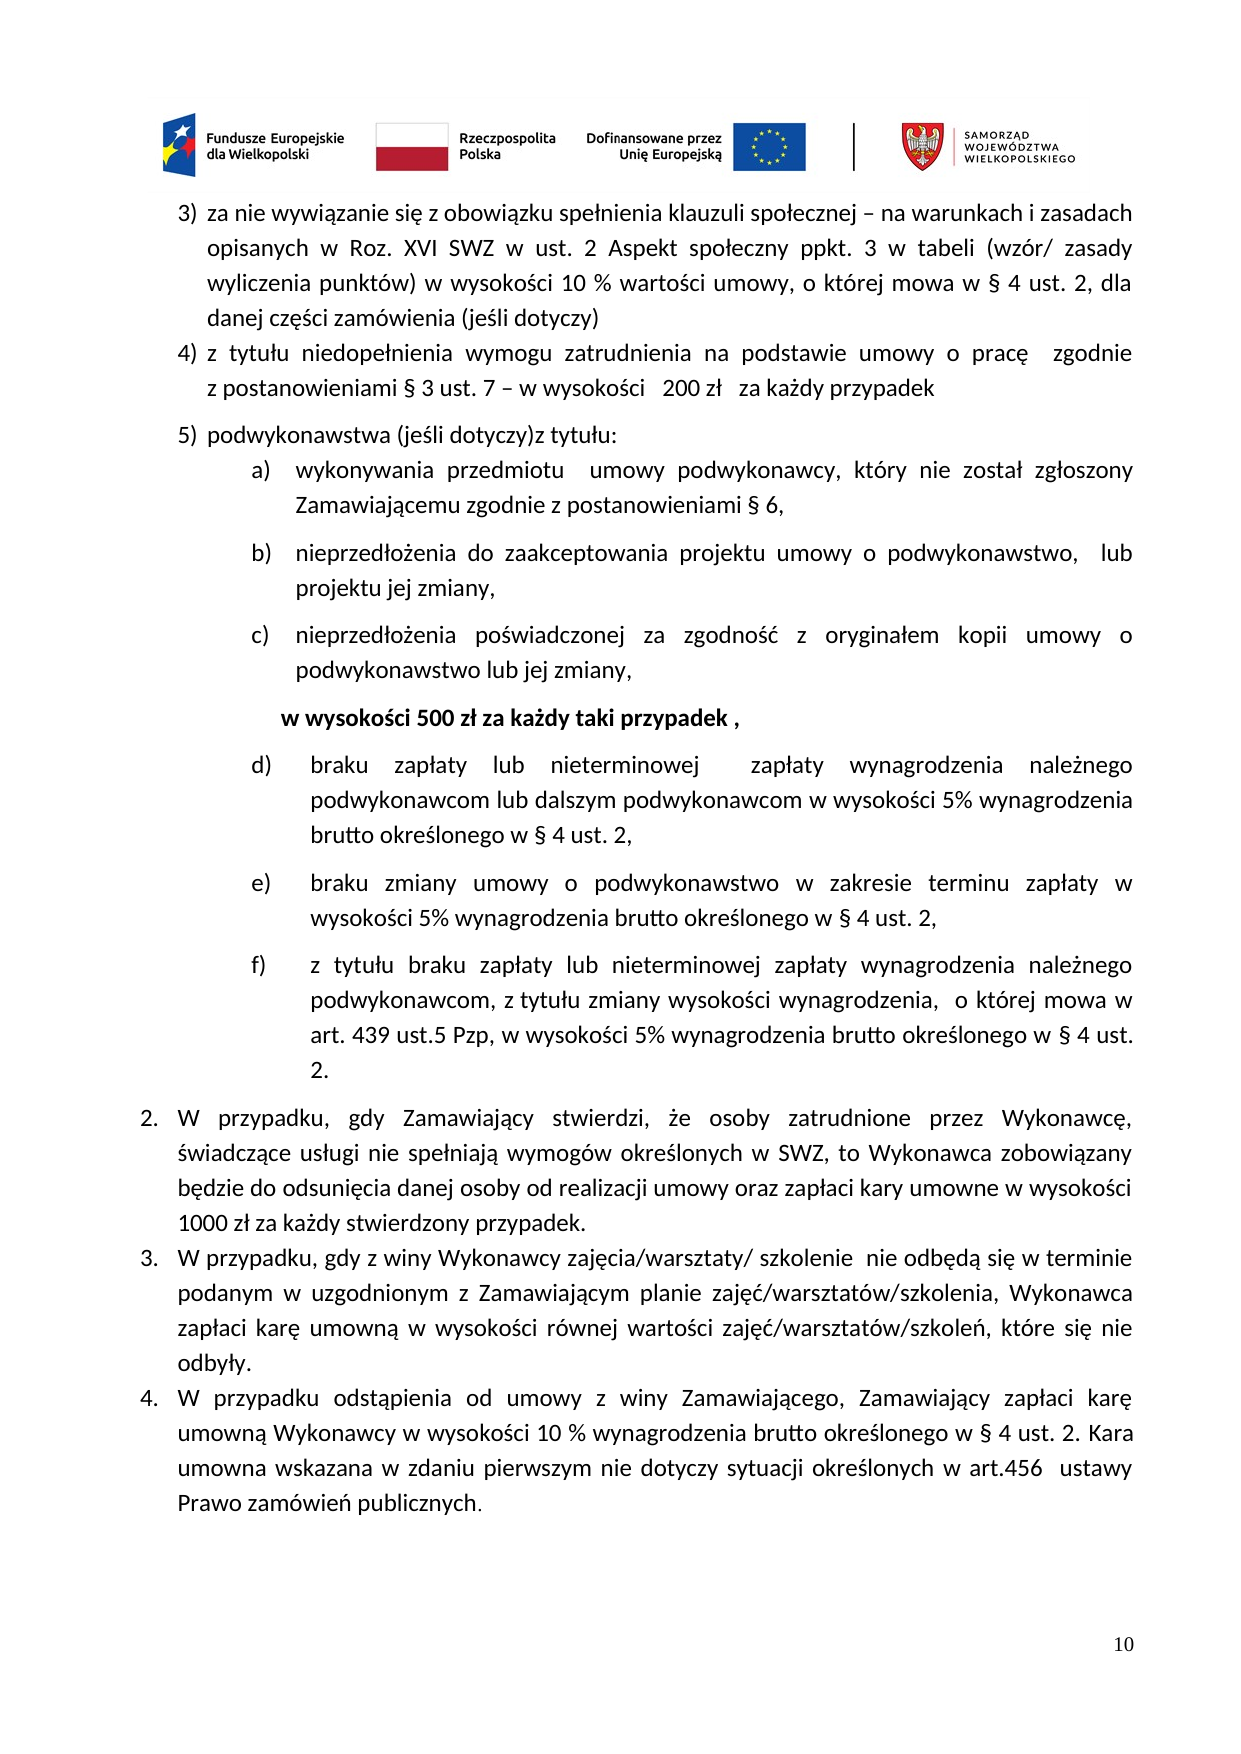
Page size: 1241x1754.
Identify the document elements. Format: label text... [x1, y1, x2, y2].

list wykonywania przedmiotu umowy podwykonawcy, który nie został zgłoszony Zamawiającemu zgodnie z postanowieniami § 6, [251, 455, 1134, 520]
list braku zapłaty lub nieterminowej zapłaty wynagrodzenia należnego podwykonawcom lub dalszym podwykonawcom w wysokości 5% wynagrodzenia brutto określonego w § 4 ust. 2, [251, 750, 1134, 850]
list W przypadku, gdy z winy Wykonawcy zajęcia/warsztaty/ szkolenie nie odbędą się w terminie podanym w uzgodnionym z Zamawiającym planie zajęć/warsztatów/szkolenia, Wykonawca zapłaci karę umowną w wysokości równej wartości zajęć/warsztatów/szkoleń, które się nie odbyły. [140, 1242, 1134, 1378]
list W przypadku odstąpienia od umowy z winy Zamawiającego, Zamawiający zapłaci karę umowną Wykonawcy w wysokości 10 % wynagrodzenia brutto określonego w § 4 ust. 2. Kara umowna wskazana w zdaniu pierwszym nie dotyczy sytuacji określonych w art.456 ustawy Prawo zamówień publicznych. [140, 1382, 1134, 1518]
list nieprzedłożenia do zaakceptowania projektu umowy o podwykonawstwo, lub projektu jej zmiany, [251, 537, 1134, 603]
text w wysokości 500 zł za każdy taki przypadek , [281, 702, 1134, 733]
list W przypadku, gdy Zamawiający stwierdzi, że osoby zatrudnione przez Wykonawcę, świadczące usługi nie spełniają wymogów określonych w SWZ, to Wykonawca zobowiązany będzie do odsunięcia danej osoby od realizacji umowy oraz zapłaci kary umowne w wysokości 1000 zł za każdy stwierdzony przypadek. [140, 1102, 1134, 1238]
list braku zmiany umowy o podwykonawstwo w zakresie terminu zapłaty w wysokości 5% wynagrodzenia brutto określonego w § 4 ust. 2, [251, 867, 1134, 933]
list nieprzedłożenia poświadczonej za zgodność z oryginałem kopii umowy o podwykonawstwo lub jej zmiany, [251, 620, 1134, 685]
list z tytułu braku zapłaty lub nieterminowej zapłaty wynagrodzenia należnego podwykonawcom, z tytułu zmiany wysokości wynagrodzenia, o której mowa w art. 439 ust.5 Pzp, w wysokości 5% wynagrodzenia brutto określonego w § 4 ust. 2. [251, 950, 1134, 1085]
list z tytułu niedopełnienia wymogu zatrudnienia na podstawie umowy o pracę zgodnie z postanowieniami § 3 ust. 7 – w wysokości 200 zł za każdy przypadek [177, 337, 1134, 403]
list za nie wywiązanie się z obowiązku spełnienia klauzuli społecznej – na warunkach i zasadach opisanych w Roz. XVI SWZ w ust. 2 Aspekt społeczny ppkt. 3 w tabeli (wzór/ zasady wyliczenia punktów) w wysokości 10 % wartości umowy, o której mowa w § 4 ust. 2, dla danej części zamówienia (jeśli dotyczy) [177, 187, 1134, 333]
picture [147, 97, 1090, 193]
list podwykonawstwa (jeśli dotyczy)z tytułu: [177, 420, 1134, 450]
